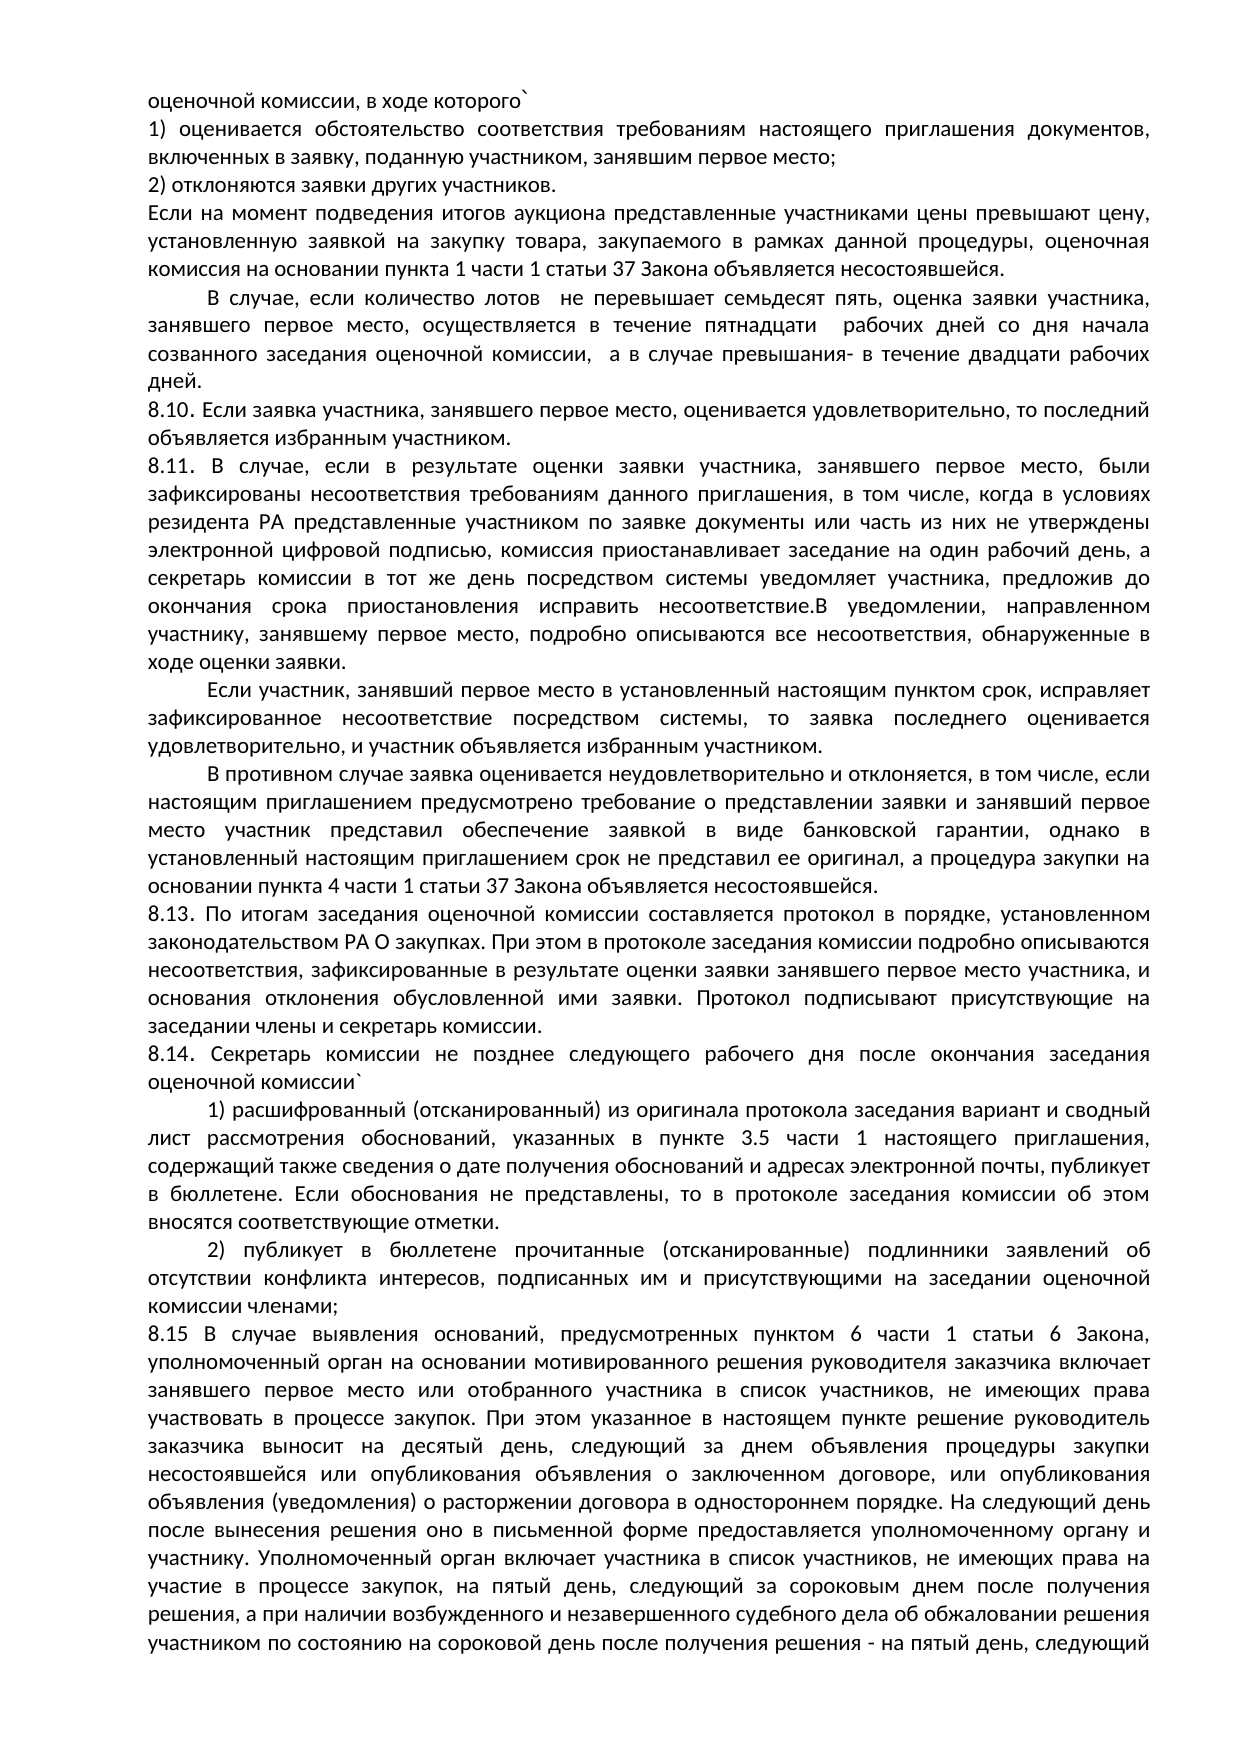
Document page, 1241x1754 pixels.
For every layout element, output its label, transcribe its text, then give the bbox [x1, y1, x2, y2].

text 8.13․ По итогам заседания оценочной комиссии составляется протокол в порядке, установленном законодательством РА О закупках. При этом в протоколе заседания комиссии подробно описываются несоответствия, зафиксированные в результате оценки заявки занявшего первое место участника, и основания отклонения обусловленной ими заявки. Протокол подписывают присутствующие на заседании члены и секретарь комиссии. [148, 899, 1152, 1039]
text Если на момент подведения итогов аукциона представленные участниками цены превышают цену, установленную заявкой на закупку товара, закупаемого в рамках данной процедуры, оценочная комиссия на основании пункта 1 части 1 статьи 37 Закона объявляется несостоявшейся. [148, 198, 1152, 283]
text Если участник, занявший первое место в установленный настоящим пунктом срок, исправляет зафиксированное несоответствие посредством системы, то заявка последнего оценивается удовлетворительно, и участник объявляется избранным участником. [148, 675, 1152, 759]
text 2) отклоняются заявки других участников. [148, 171, 1152, 198]
text В случае, если количество лотов не перевышает семьдесят пять, оценка заявки участника, занявшего первое место, осуществляется в течение пятнадцати рабочих дней со дня начала созванного заседания оценочной комиссии, а в случае превышания- в течение двадцати рабочих дней. [148, 283, 1152, 395]
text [148, 1319, 1152, 1656]
text 8.14․ Секретарь комиссии не позднее следующего рабочего дня после окончания заседания оценочной комиссии` [148, 1039, 1152, 1095]
text 1) расшифрованный (отсканированный) из оригинала протокола заседания вариант и сводный лист рассмотрения обоснований, указанных в пункте 3.5 части 1 настоящего приглашения, содержащий также сведения о дате получения обоснований и адресах электронной почты, публикует в бюллетене. Если обоснования не представлены, то в протоколе заседания комиссии об этом вносятся соответствующие отметки. [148, 1095, 1152, 1235]
text В противном случае заявка оценивается неудовлетворительно и отклоняется, в том числе, если настоящим приглашением предусмотрено требование о представлении заявки и занявший первое место участник представил обеспечение заявкой в виде банковской гарантии, однако в установленный настоящим приглашением срок не представил ее оригинал, а процедура закупки на основании пункта 4 части 1 статьи 37 Закона объявляется несостоявшейся. [148, 759, 1152, 899]
text 8.11․ В случае, если в результате оценки заявки участника, занявшего первое место, были зафиксированы несоответствия требованиям данного приглашения, в том числе, когда в условиях резидента РА представленные участником по заявке документы или часть из них не утверждены электронной цифровой подписью, комиссия приостанавливает заседание на один рабочий день, а секретарь комиссии в тот же день посредством системы уведомляет участника, предложив до окончания срока приостановления исправить несоответствие.В уведомлении, направленном участнику, занявшему первое место, подробно описываются все несоответствия, обнаруженные в ходе оценки заявки. [148, 451, 1152, 675]
text 8.10․ Если заявка участника, занявшего первое место, оценивается удовлетворительно, то последний объявляется избранным участником. [148, 395, 1152, 451]
text 2) публикует в бюллетене прочитанные (отсканированные) подлинники заявлений об отсутствии конфликта интересов, подписанных им и присутствующими на заседании оценочной комиссии членами; [148, 1235, 1152, 1319]
text 1) оценивается обстоятельство соответствия требованиям настоящего приглашения документов, включенных в заявку, поданную участником, занявшим первое место; [148, 114, 1152, 171]
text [148, 86, 1152, 114]
